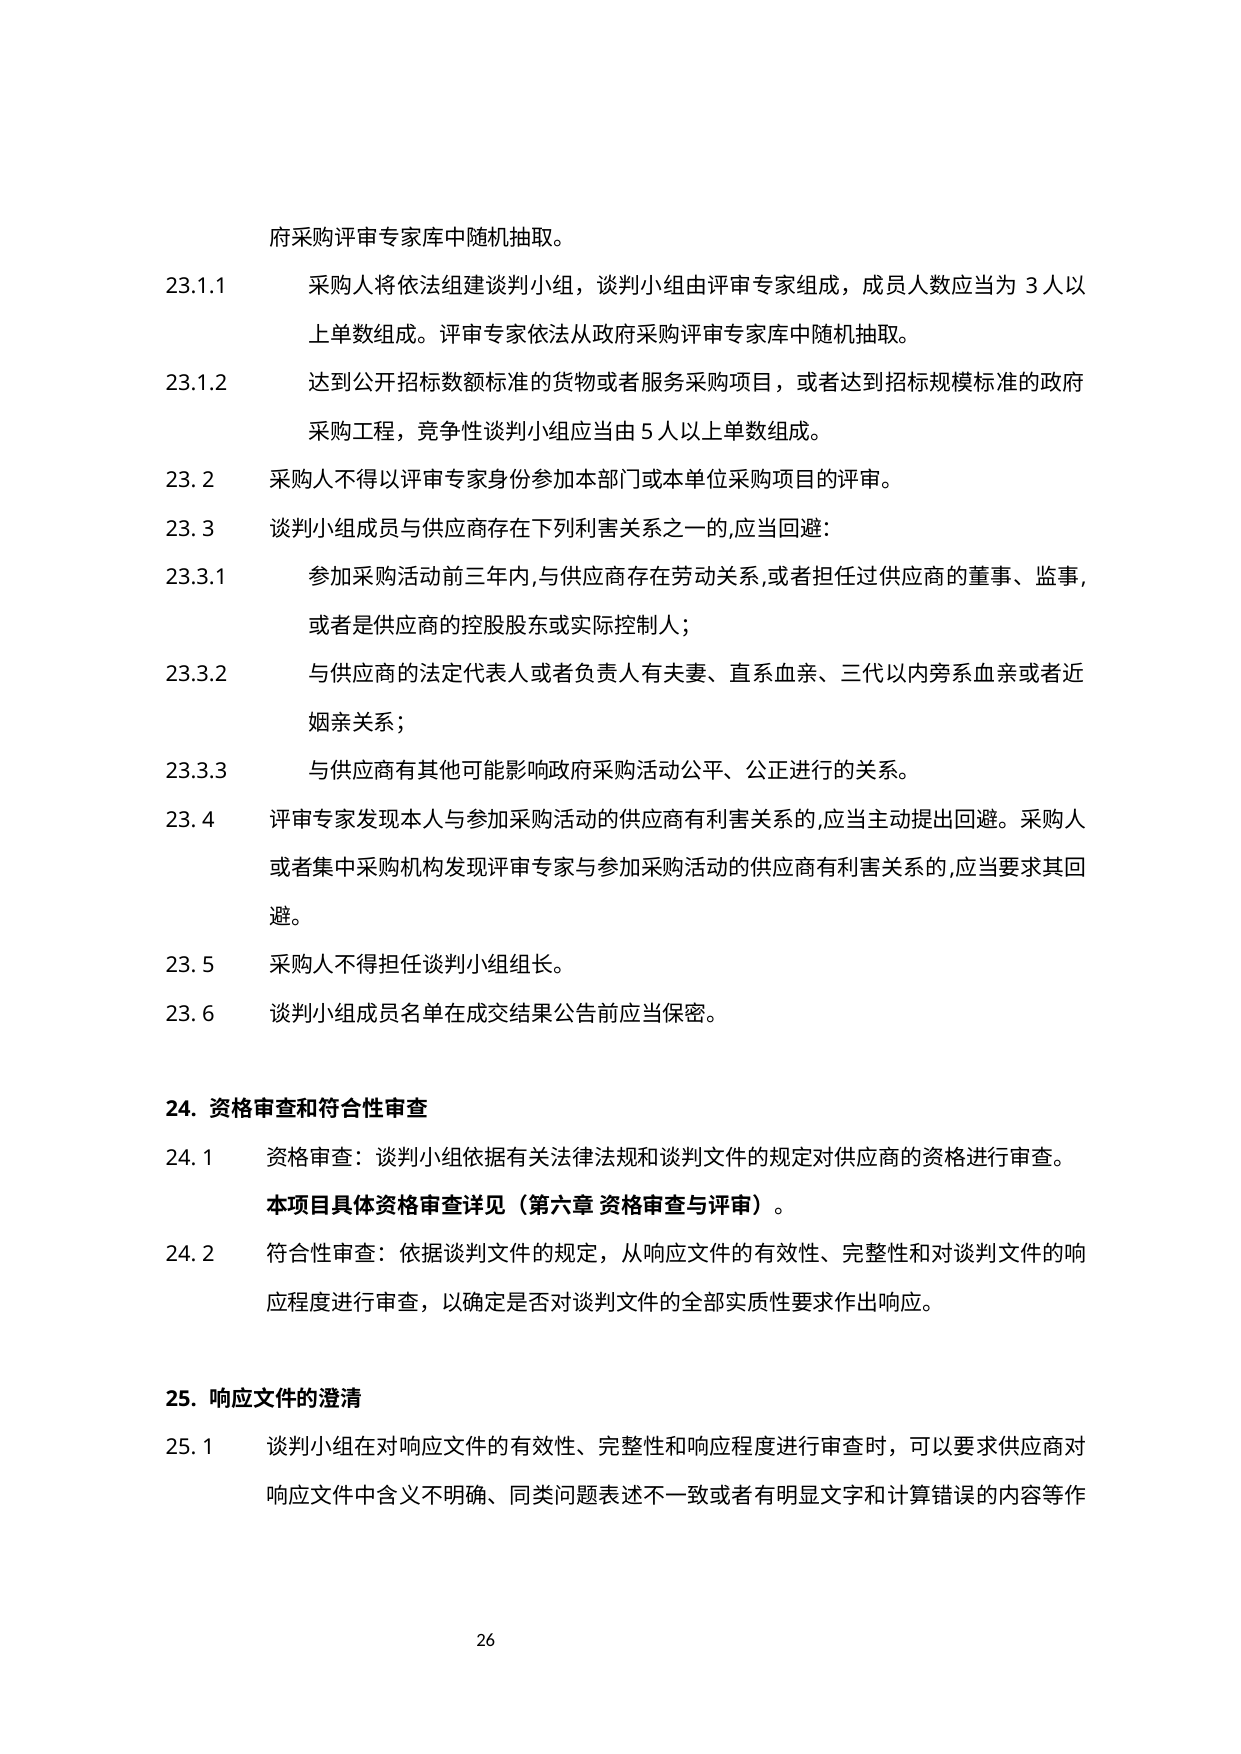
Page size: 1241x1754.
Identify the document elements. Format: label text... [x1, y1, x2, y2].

list 本项目具体资格审查详见（第六章 资格审查与评审）。 [266, 1188, 1087, 1220]
list 采购人将依法组建谈判小组，谈判小组由评审专家组成，成员人数应当为3人以上单数组成。评审专家依法从政府采购评审专家库中随机抽取。 [165, 268, 1087, 349]
list 达到公开招标数额标准的货物或者服务采购项目，或者达到招标规模标准的政府采购工程，竞争性谈判小组应当由5人以上单数组成。 [165, 365, 1087, 446]
list 采购人不得以评审专家身份参加本部门或本单位采购项目的评审。 [165, 462, 1087, 494]
list 与供应商有其他可能影响政府采购活动公平、公正进行的关系。 [165, 753, 1087, 785]
list 与供应商的法定代表人或者负责人有夫妻、直系血亲、三代以内旁系血亲或者近姻亲关系； [165, 656, 1087, 737]
list 谈判小组成员与供应商存在下列利害关系之一的,应当回避： [165, 510, 1087, 543]
list 响应文件的澄清 [165, 1381, 1087, 1413]
list 资格审查：谈判小组依据有关法律法规和谈判文件的规定对供应商的资格进行审查。 [165, 1139, 1087, 1172]
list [165, 1429, 1087, 1510]
list 参加采购活动前三年内,与供应商存在劳动关系,或者担任过供应商的董事、监事,或者是供应商的控股股东或实际控制人； [165, 559, 1087, 640]
list 采购人不得担任谈判小组组长。 [165, 947, 1087, 979]
list 评审专家发现本人与参加采购活动的供应商有利害关系的,应当主动提出回避。采购人或者集中采购机构发现评审专家与参加采购活动的供应商有利害关系的,应当要求其回避。 [165, 801, 1087, 931]
list 符合性审查：依据谈判文件的规定，从响应文件的有效性、完整性和对谈判文件的响应程度进行审查，以确定是否对谈判文件的全部实质性要求作出响应。 [165, 1236, 1087, 1317]
list 谈判小组成员名单在成交结果公告前应当保密。 [165, 995, 1087, 1028]
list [165, 219, 1087, 252]
list 资格审查和符合性审查 [165, 1091, 1087, 1124]
